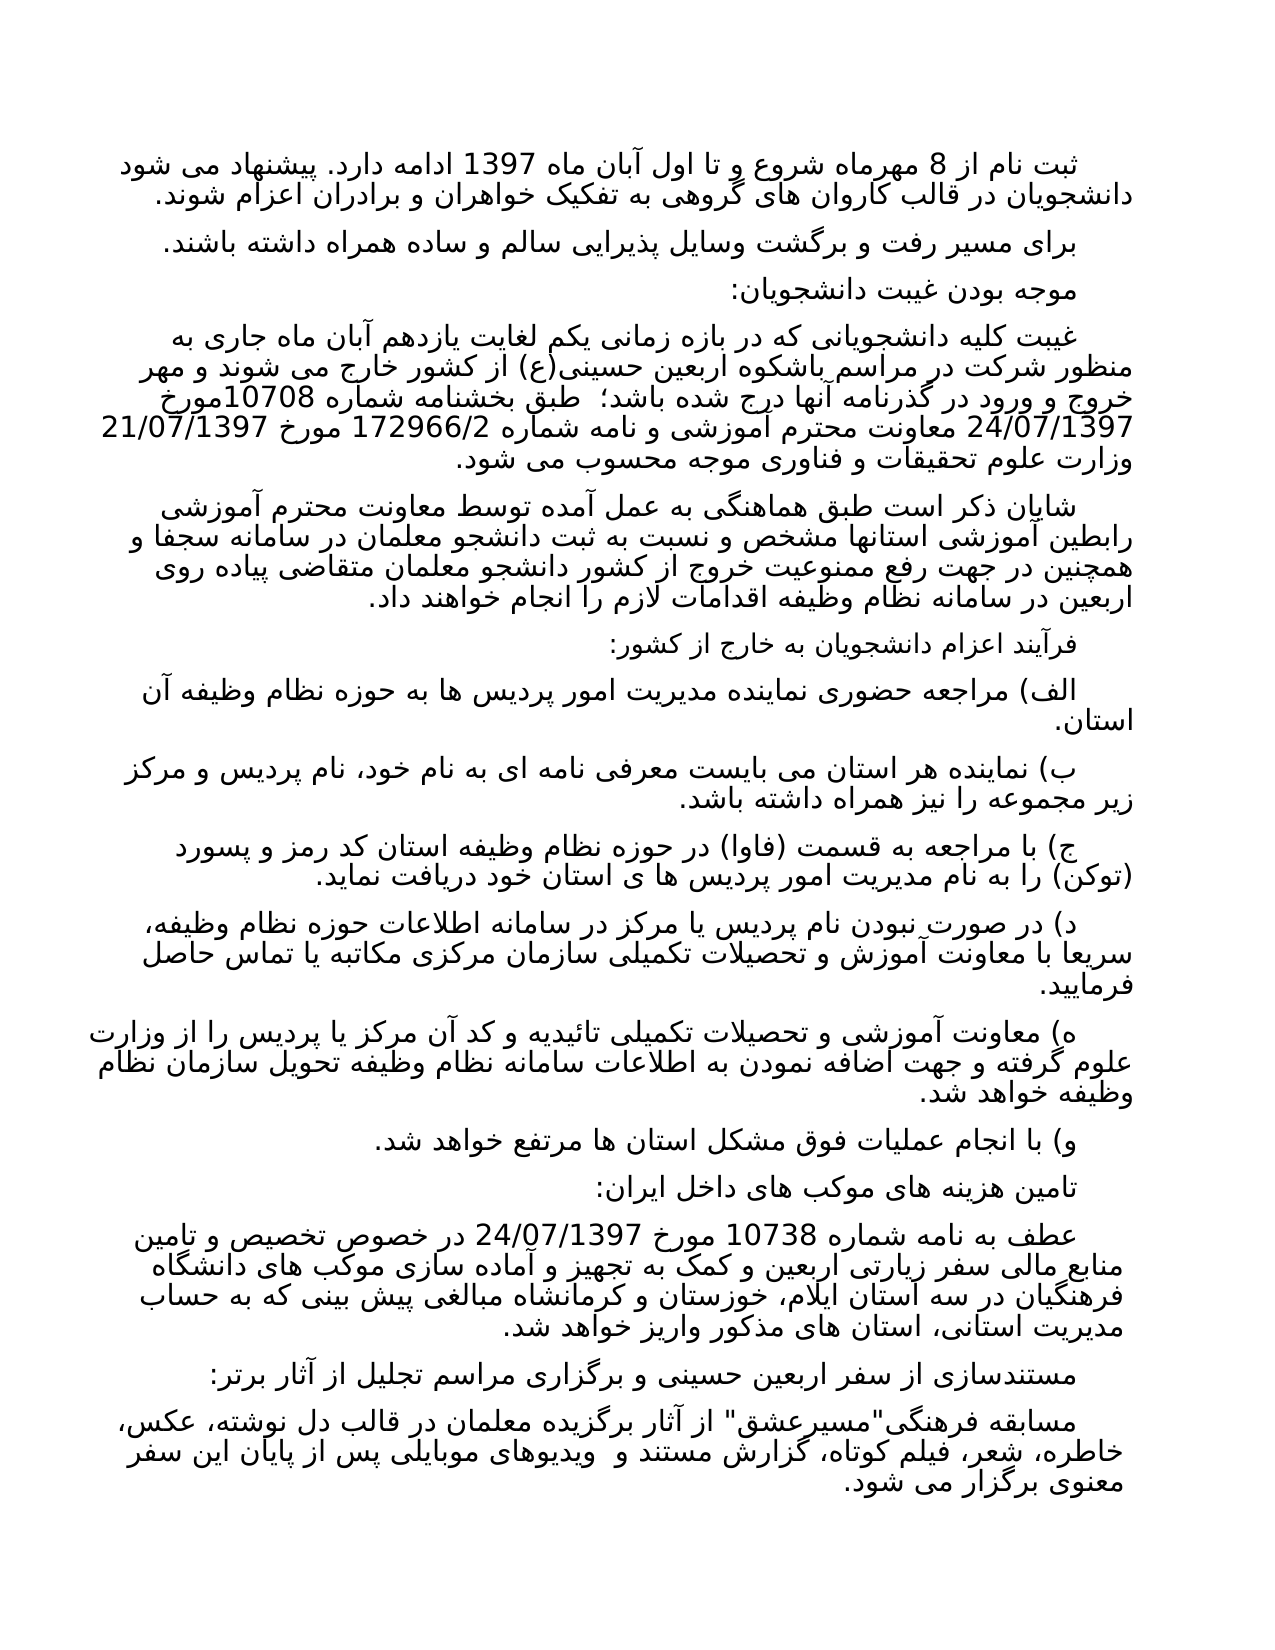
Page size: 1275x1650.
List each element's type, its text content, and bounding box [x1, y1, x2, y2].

text فرآیند اعزام دانشجویان به خارج از کشور: [84, 631, 1134, 659]
text عطف به نامه شماره 10738 مورخ 24/07/1397 در خصوص تخصیص و تامین منابع مالی سفر زیارتی اربعین و کمک به تجهیز و آماده سازی موکب های دانشگاه فرهنگیان در سه استان ایلام، خوزستان و کرمانشاه مبالغی پیش بینی که به حساب مدیریت استانی، استان های مذکور واریز خواهد شد. [75, 1221, 1125, 1343]
text د) در صورت نبودن نام پردیس یا مرکز در سامانه اطلاعات حوزه نظام وظیفه، سریعا با معاونت آموزش و تحصیلات تکمیلی سازمان مرکزی مکاتبه یا تماس حاصل فرمایید. [84, 909, 1134, 1001]
text موجه بودن غیبت دانشجویان: [84, 275, 1134, 306]
text و) با انجام عملیات فوق مشکل استان ها مرتفع خواهد شد. [84, 1126, 1134, 1157]
text الف) مراجعه حضوری نماینده مدیریت امور پردیس ها به حوزه نظام وظیفه آن استان. [84, 676, 1134, 737]
text تامین هزینه های موکب های داخل ایران: [84, 1173, 1134, 1204]
text شایان ذکر است طبق هماهنگی به عمل آمده توسط معاونت محترم آموزشی رابطین آموزشی استانها مشخص و نسبت به ثبت دانشجو معلمان در سامانه سجفا و همچنین در جهت رفع ممنوعیت خروج از کشور دانشجو معلمان متقاضی پیاده روی اربعین در سامانه نظام وظیفه اقدامات لازم را انجام خواهند داد. [84, 492, 1134, 614]
text مسابقه فرهنگی"مسیرعشق" از آثار برگزیده معلمان در قالب دل نوشته، عکس، خاطره، شعر، فیلم کوتاه، گزارش مستند و ویدیوهای موبایلی پس از پایان این سفر معنوی برگزار می شود. [75, 1407, 1125, 1499]
text غیبت کلیه دانشجویانی که در بازه زمانی یکم لغایت یازدهم آبان ماه جاری به منظور شرکت در مراسم باشکوه اربعین حسینی(ع) از کشور خارج می شوند و مهر خروج و ورود در گذرنامه آنها درج شده باشد؛ طبق بخشنامه شماره 10708مورخ 24/07/1397 معاونت محترم آموزشی و نامه شماره 172966/2 مورخ 21/07/1397 وزارت علوم تحقیقات و فناوری موجه محسوب می شود. [84, 322, 1134, 475]
text ه) معاونت آموزشی و تحصیلات تکمیلی تائیدیه و کد آن مرکز یا پردیس را از وزارت علوم گرفته و جهت اضافه نمودن به اطلاعات سامانه نظام وظیفه تحویل سازمان نظام وظیفه خواهد شد. [84, 1018, 1134, 1109]
text ج) با مراجعه به قسمت (فاوا) در حوزه نظام وظیفه استان کد رمز و پسورد (توکن) را به نام مدیریت امور پردیس ها ی استان خود دریافت نماید. [84, 832, 1134, 893]
text برای مسیر رفت و برگشت وسایل پذیرایی سالم و ساده همراه داشته باشند. [84, 228, 1134, 258]
text مستندسازی از سفر اربعین حسینی و برگزاری مراسم تجلیل از آثار برتر: [75, 1360, 1125, 1390]
text ثبت نام از 8 مهرماه شروع و تا اول آبان ماه 1397 ادامه دارد. پیشنهاد می شود دانشجویان در قالب کاروان های گروهی به تفکیک خواهران و برادران اعزام شوند. [84, 150, 1134, 211]
text ب) نماینده هر استان می بایست معرفی نامه ای به نام خود، نام پردیس و مرکز زیر مجموعه را نیز همراه داشته باشد. [84, 754, 1134, 815]
